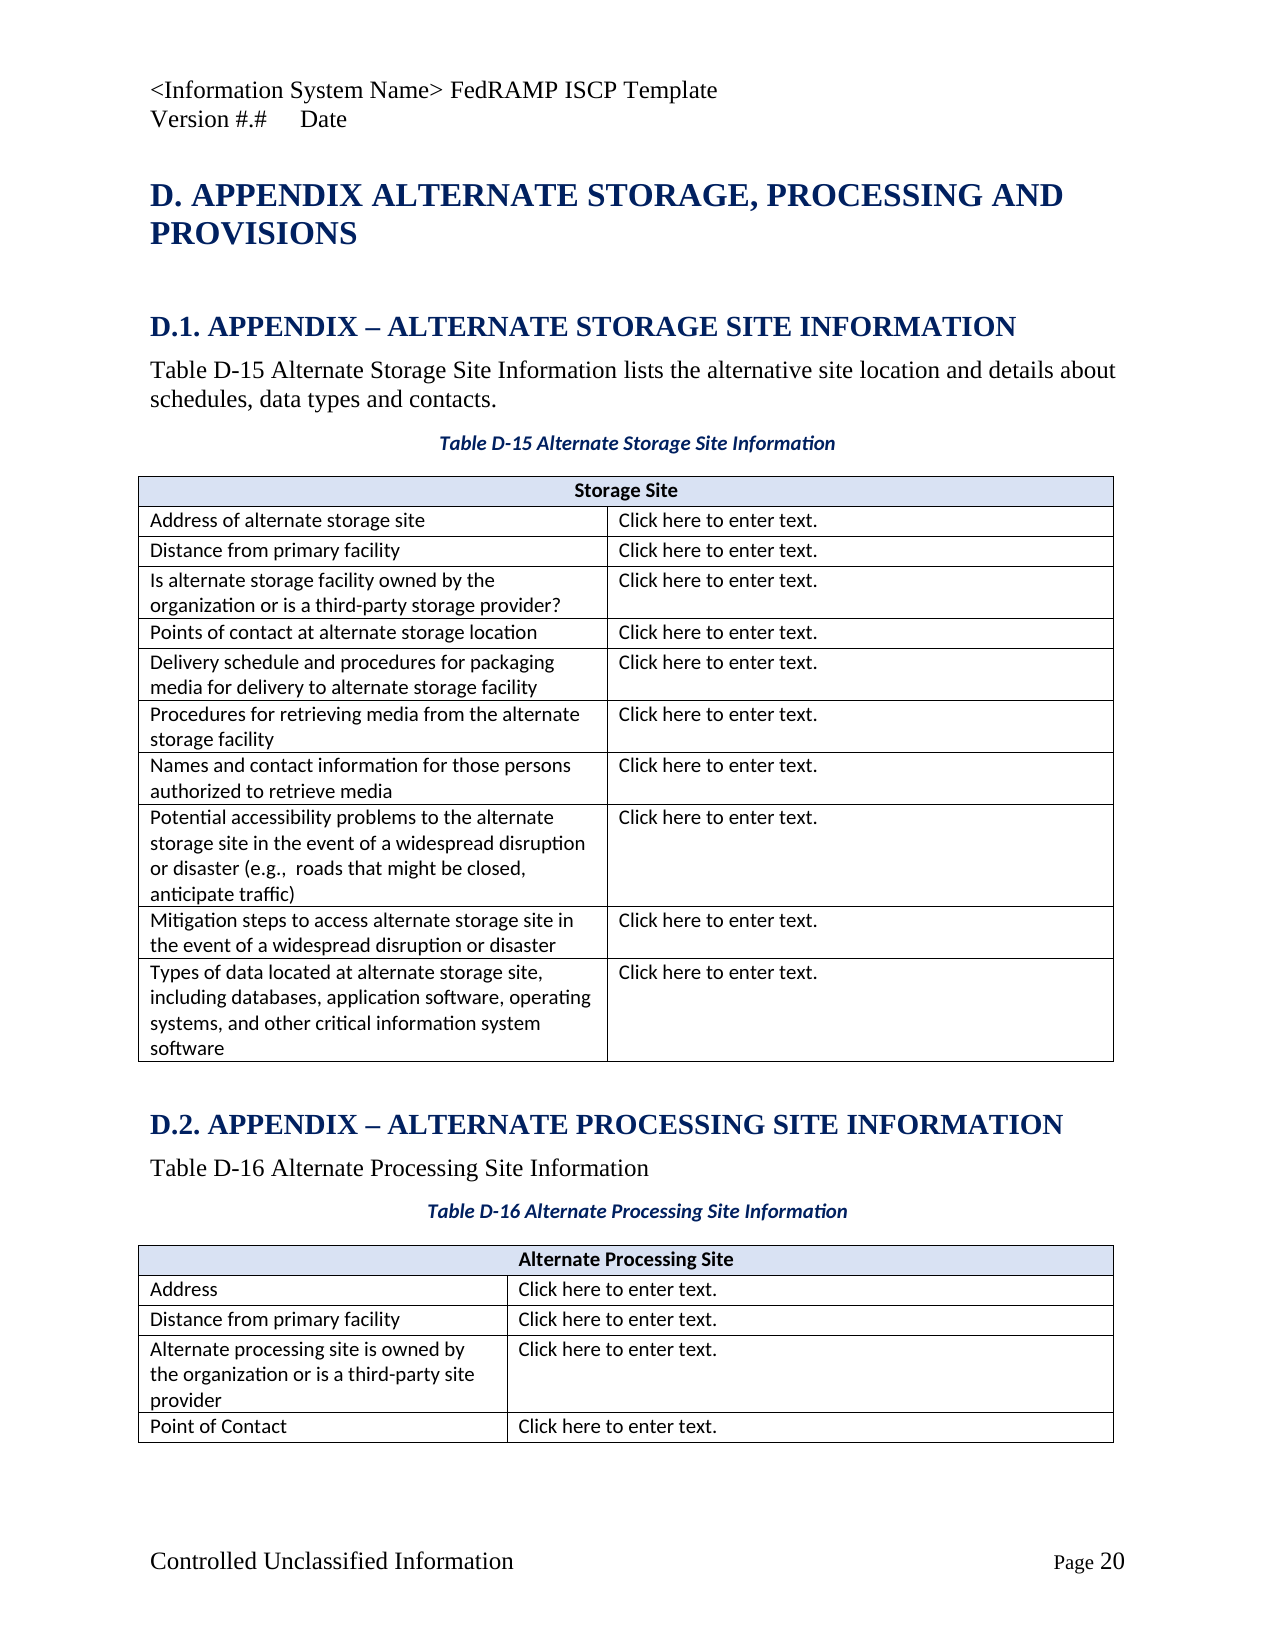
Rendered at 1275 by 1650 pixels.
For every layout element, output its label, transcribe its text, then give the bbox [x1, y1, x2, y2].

table_cell Procedures for retrieving media from the alternate storage facility [139, 701, 607, 752]
text Appendix – Alternate Storage Site Information [150, 309, 1125, 343]
table_cell Points of contact at alternate storage location [139, 619, 607, 648]
table_cell Potential accessibility problems to the alternate storage site in the event of a widespread disruption or disaster (e.g., roads that might be closed, anticipate traffic) [139, 805, 607, 906]
text Appendix Alternate Storage, Processing and Provisions [150, 175, 1125, 252]
text Appendix – Alternate Processing Site Information [150, 1107, 1125, 1141]
table_cell Is alternate storage facility owned by the organization or is a third-party storage provider? [139, 567, 607, 618]
table_cell Alternate processing site is owned by the organization or is a third-party site provider [139, 1336, 507, 1412]
table_cell Point of Contact [139, 1413, 507, 1442]
table_header Storage Site [139, 477, 1113, 506]
table_header Alternate Processing Site [139, 1246, 1113, 1275]
table_cell Delivery schedule and procedures for packaging media for delivery to alternate storage facility [139, 649, 607, 700]
table_cell Distance from primary facility [139, 1306, 507, 1335]
table_cell Mitigation steps to access alternate storage site in the event of a widespread disruption or disaster [139, 907, 607, 958]
table_cell Address of alternate storage site [139, 507, 607, 536]
table_cell Distance from primary facility [139, 537, 607, 566]
table_cell Names and contact information for those persons authorized to retrieve media [139, 753, 607, 803]
table_cell Address [139, 1276, 507, 1305]
table_cell Types of data located at alternate storage site, including databases, application software, operating systems, and other critical information system software [139, 959, 607, 1061]
